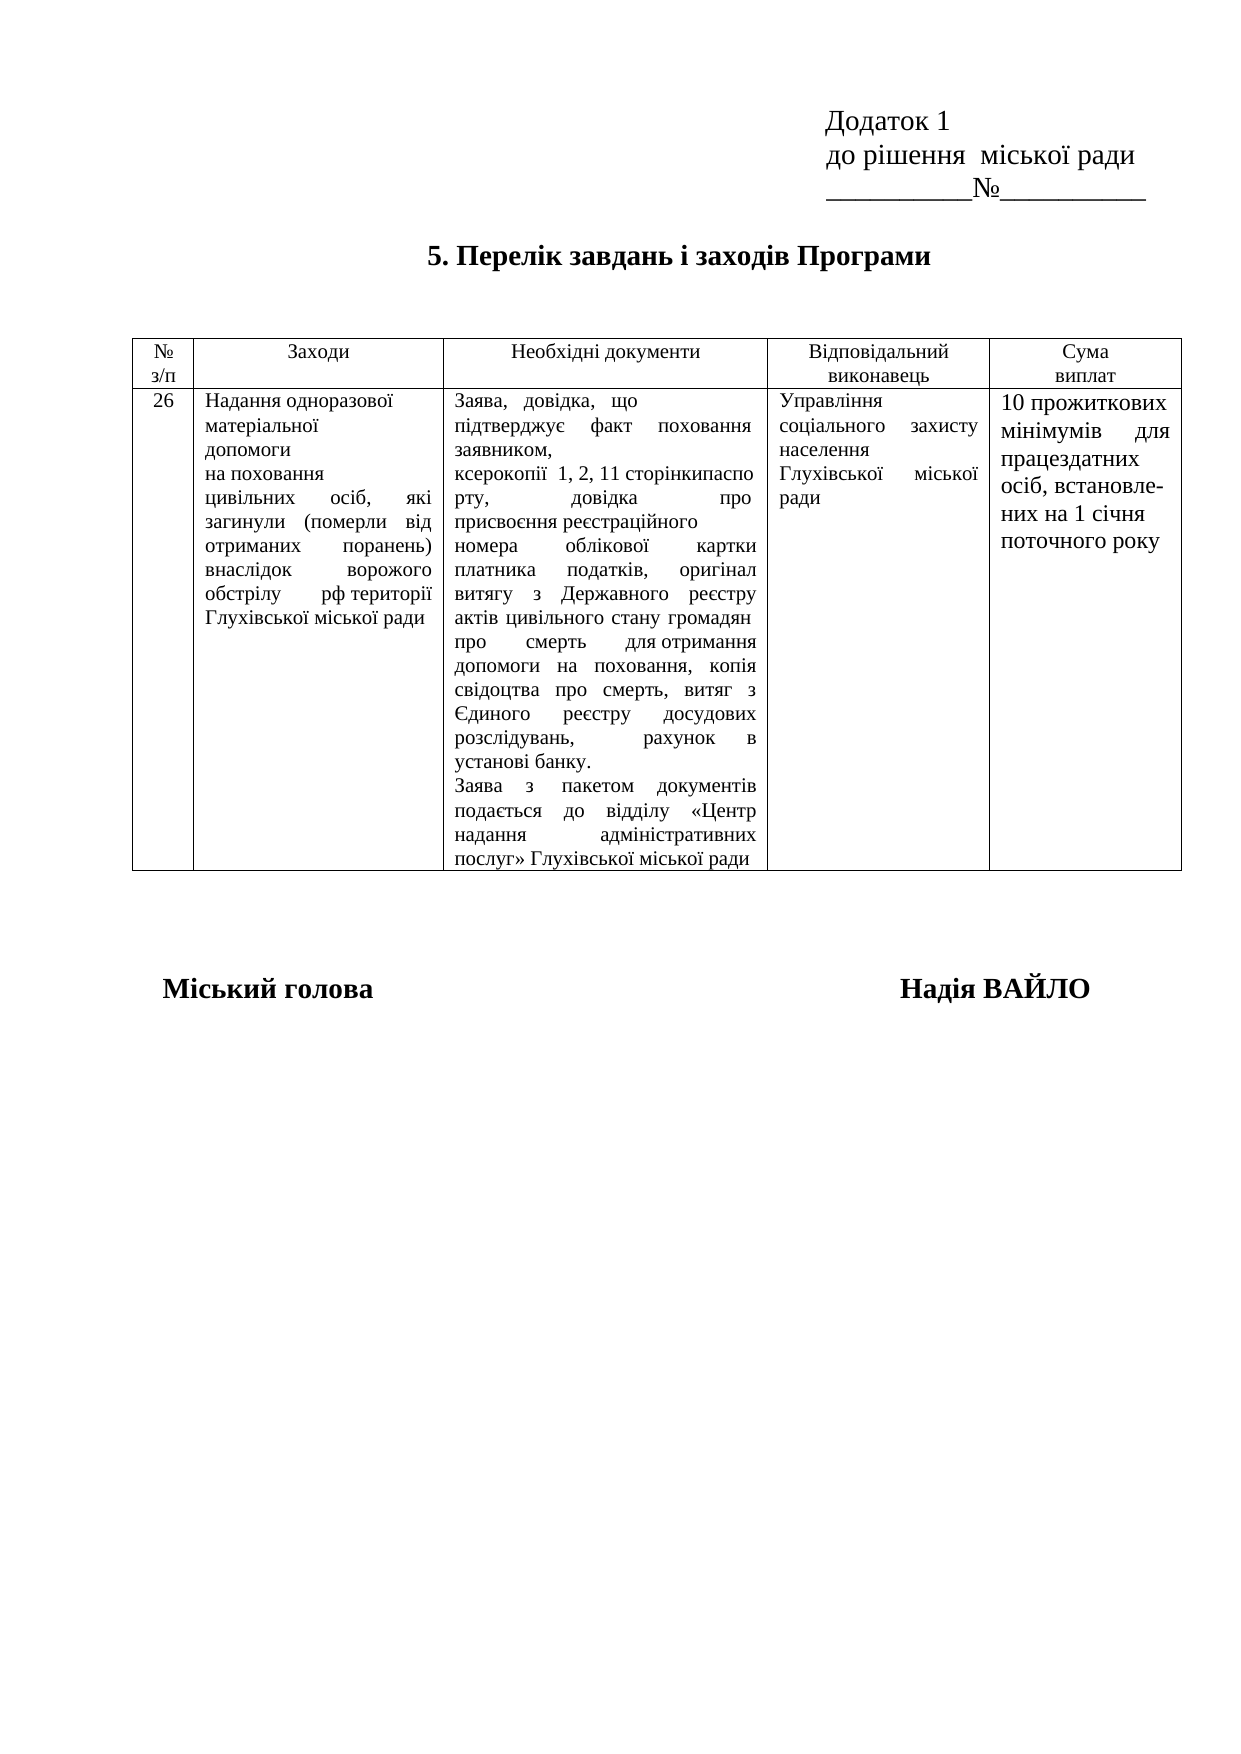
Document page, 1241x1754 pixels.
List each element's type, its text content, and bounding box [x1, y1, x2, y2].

text до рішення міської ради [826, 137, 1196, 171]
table_header Відповідальний виконавець [768, 339, 989, 387]
table_cell Надання одноразової матеріальної допомоги на поховання цивільних осіб, які загинули (померли від отриманих поранень) внаслідок ворожого обстрілу рф території Глухівської міської ради [194, 389, 443, 870]
table_header № з/п [133, 339, 193, 387]
text __________№__________ [679, 171, 1196, 204]
table_cell 26 [133, 389, 193, 870]
table_cell Заява, довідка, що підтверджує факт поховання заявником, ксерокопії 1, 2, 11 сторінкипаспорту, довідка про присвоєння реєстраційного номера облікової картки платника податків, оригінал витягу з Державного реєстру актів цивільного стану громадян про смерть для отримання допомоги на поховання, копія свідоцтва про смерть, витяг з Єдиного реєстру досудових розслідувань, рахунок в установі банку. Заява з пакетом документів подається до відділу «Центр надання адміністративних послуг» Глухівської міської ради [444, 389, 767, 870]
table_cell Управління соціального захисту населення Глухівської міської ради [768, 389, 989, 870]
table_header Заходи [194, 339, 443, 387]
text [162, 103, 1196, 137]
table_cell 10 прожиткових мінімумів для працездатних осіб, встановле-них на 1 січня поточного року [990, 389, 1181, 870]
text 5. Перелік завдань і заходів Програми [162, 238, 1196, 271]
text Міський голова Надія ВАЙЛО [162, 971, 1196, 1005]
table_header Необхідні документи [444, 339, 767, 387]
table_header Сума виплат [990, 339, 1181, 387]
